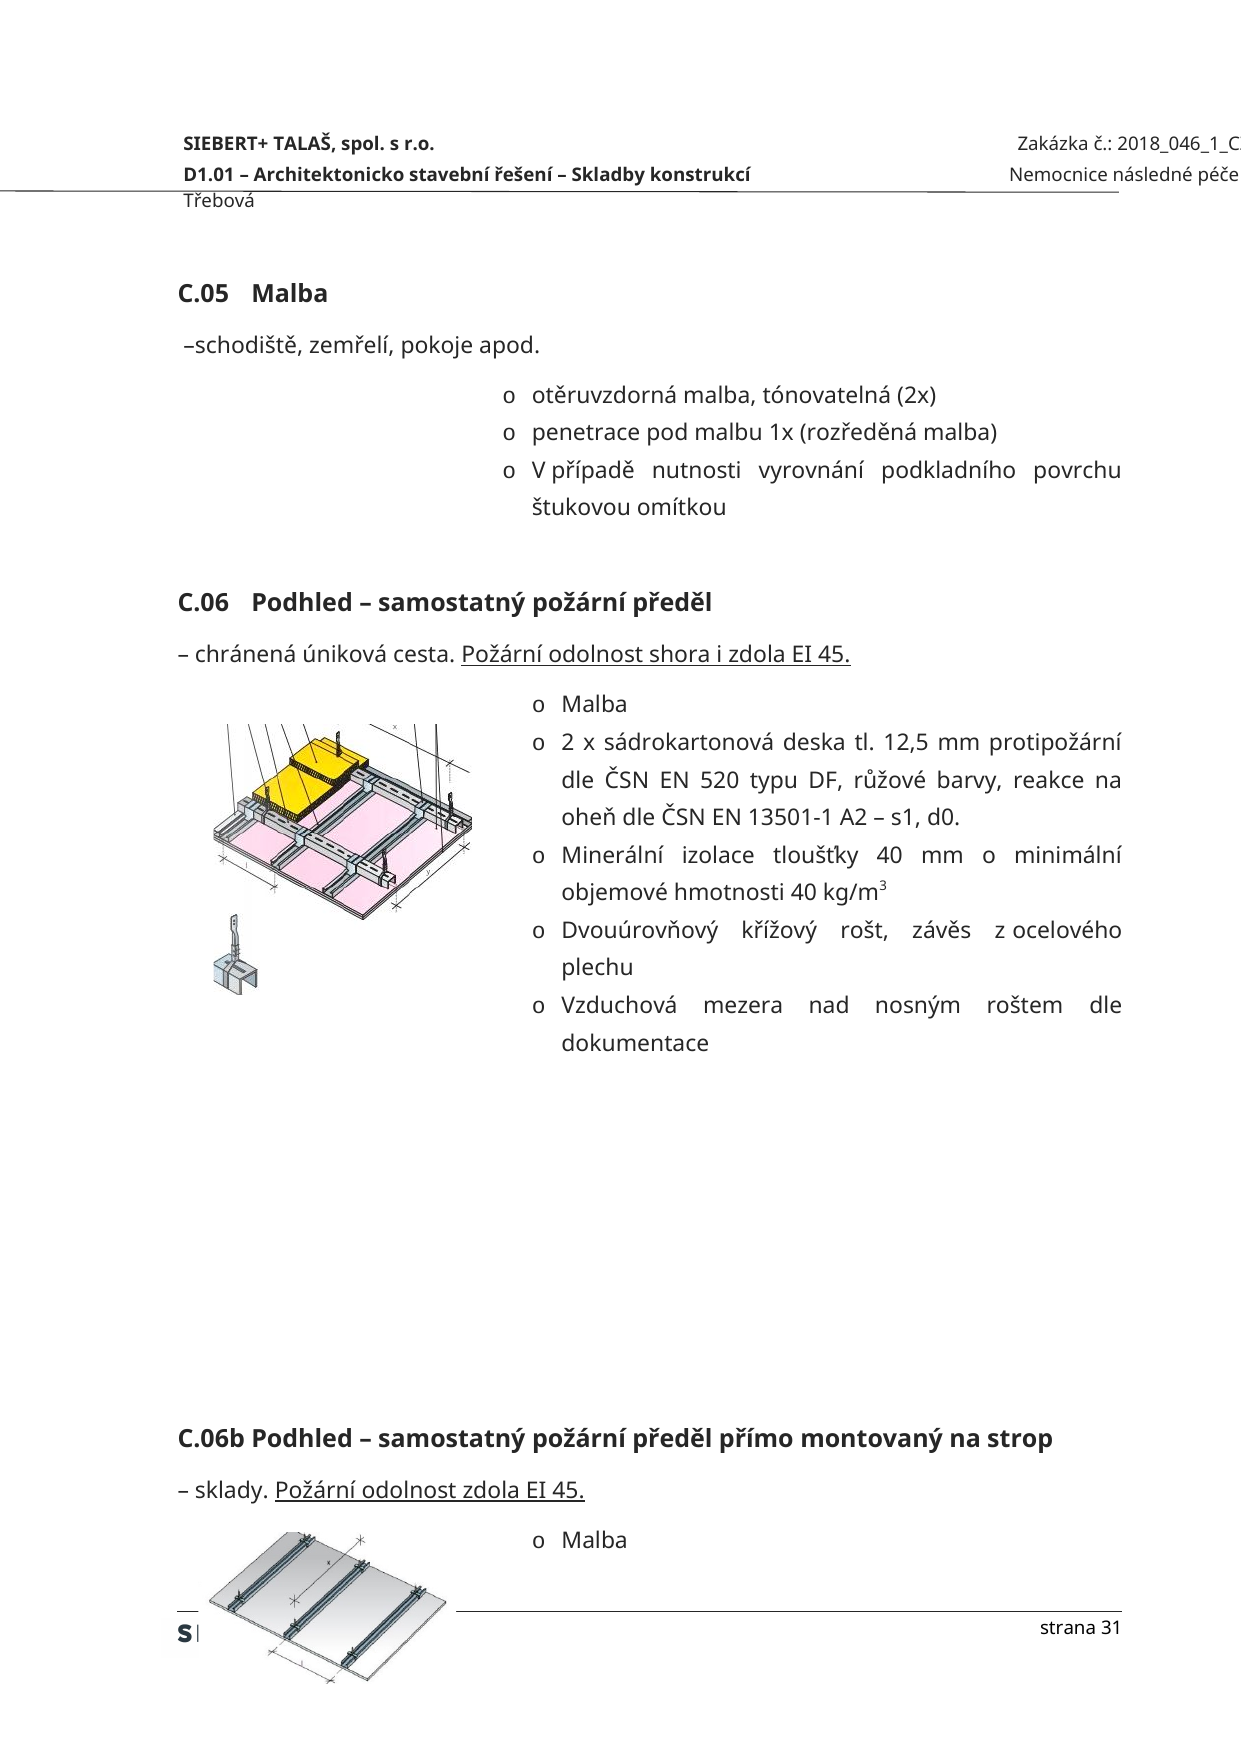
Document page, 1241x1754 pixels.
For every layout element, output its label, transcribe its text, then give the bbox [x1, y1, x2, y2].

picture [212, 724, 472, 994]
list Vzduchová mezera nad nosným roštem dle dokumentace [532, 989, 1122, 1058]
text C.06b Podhled – samostatný požární předěl přímo montovaný na strop [177, 1420, 1122, 1454]
text C.06 Podhled – samostatný požární předěl [177, 585, 1122, 619]
list Malba [532, 1523, 1122, 1555]
list V případě nutnosti vyrovnání podkladního povrchu štukovou omítkou [502, 454, 1122, 523]
list penetrace pod malbu 1x (rozředěná malba) [502, 416, 1122, 447]
text C.05 Malba [177, 275, 1122, 309]
list Dvouúrovňový křížový rošt, závěs z ocelového plechu [532, 914, 1122, 983]
list Malba [532, 688, 1122, 720]
list 2 x sádrokartonová deska tl. 12,5 mm protipožární dle ČSN EN 520 typu DF, růžové barvy, reakce na oheň dle ČSN EN 13501-1 A2 – s1, d0. [532, 726, 1122, 832]
list Minerální izolace tloušťky 40 mm o minimální objemové hmotnosti 40 kg/m3 [532, 839, 1122, 907]
text –schodiště, zemřelí, pokoje apod. [177, 328, 1122, 360]
list otěruvzdorná malba, tónovatelná (2x) [502, 378, 1122, 410]
text – sklady. Požární odolnost zdola EI 45. [177, 1473, 1122, 1505]
text – chránená úniková cesta. Požární odolnost shora i zdola EI 45. [177, 638, 1122, 670]
picture [160, 1532, 457, 1683]
